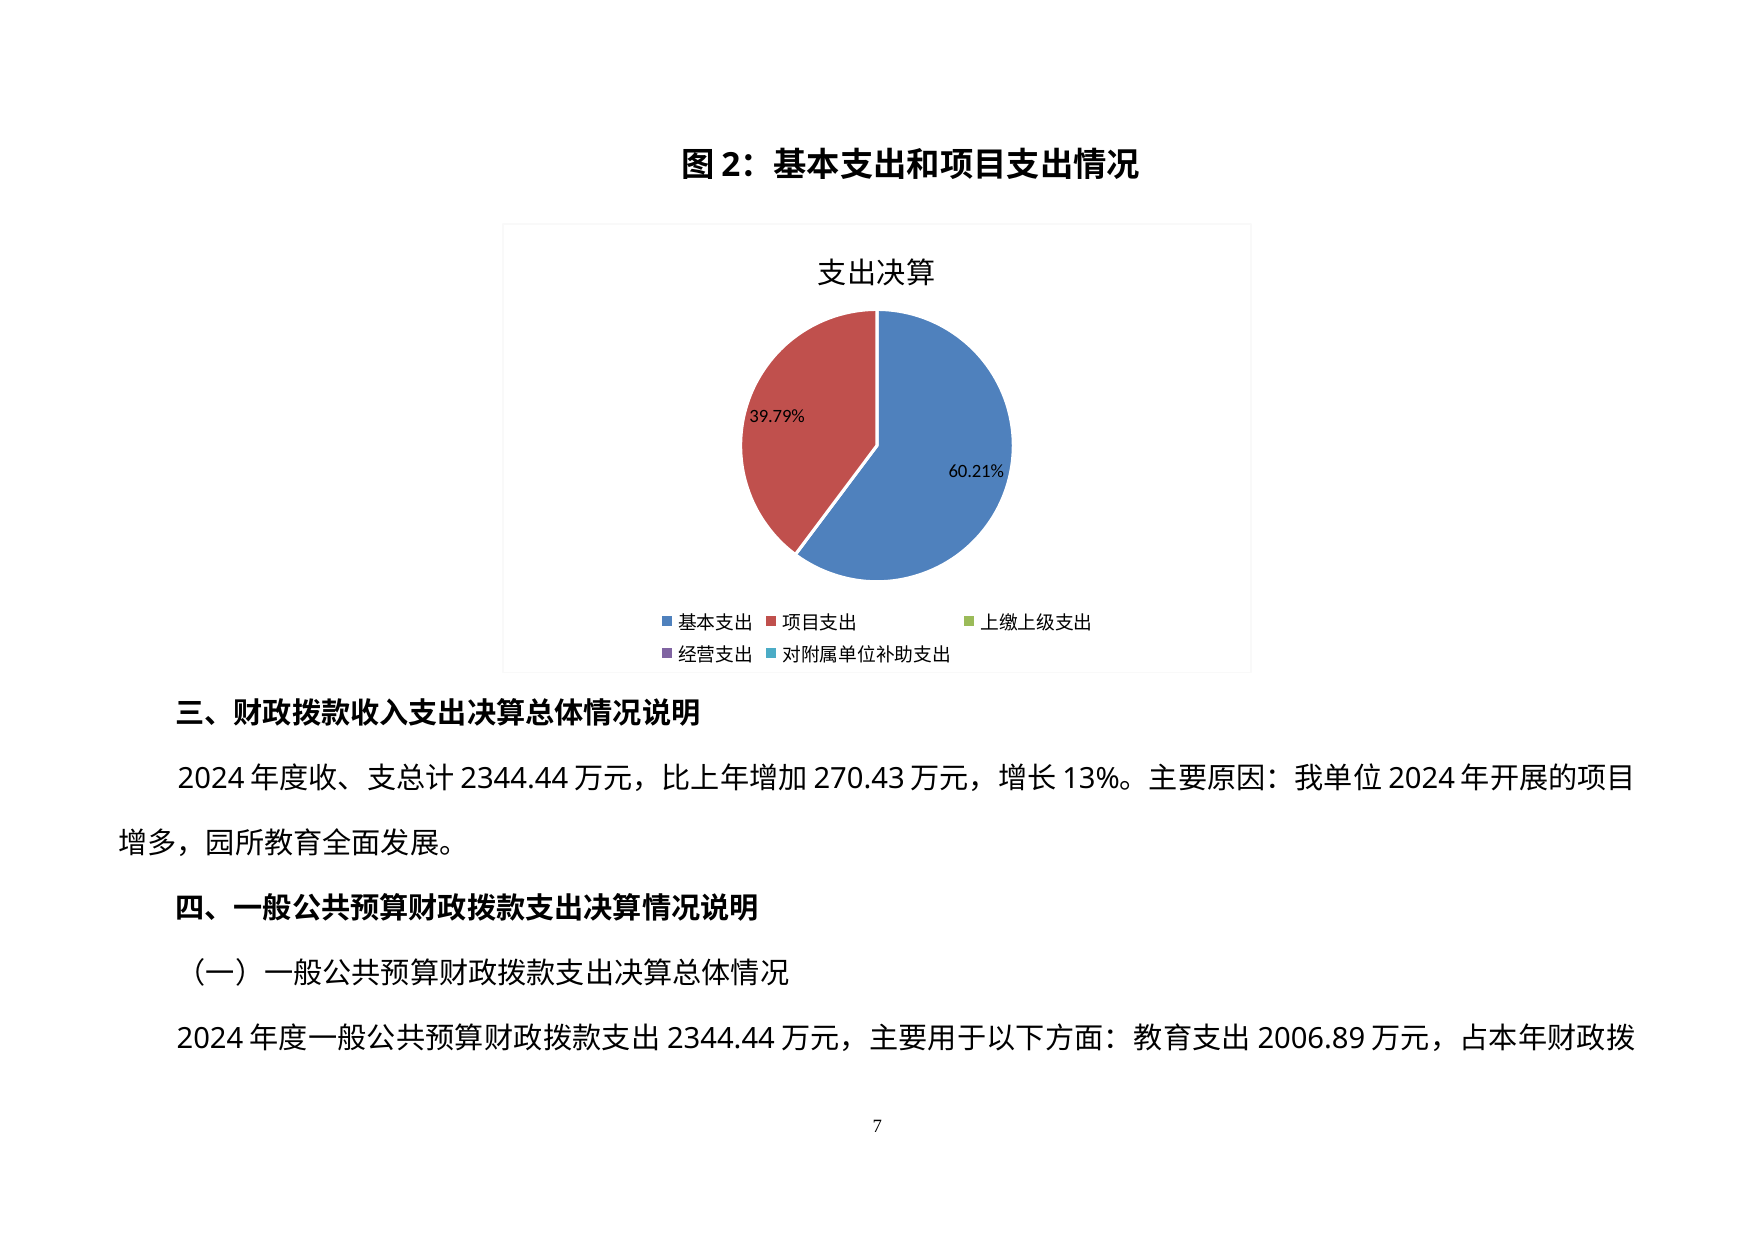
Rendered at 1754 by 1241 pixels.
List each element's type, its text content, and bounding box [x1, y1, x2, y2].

text 四、一般公共预算财政拨款支出决算情况说明 [118, 873, 1636, 938]
text 2024年度收、支总计2344.44万元，比上年增加270.43万元，增长13%。主要原因：我单位2024年开展的项目增多，园所教育全面发展。 [118, 743, 1636, 873]
text （一）一般公共预算财政拨款支出决算总体情况 [118, 938, 1636, 1003]
text 三、财政拨款收入支出决算总体情况说明 [118, 678, 1636, 743]
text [118, 1003, 1636, 1068]
subtitle 图2：基本支出和项目支出情况 [118, 129, 1636, 194]
